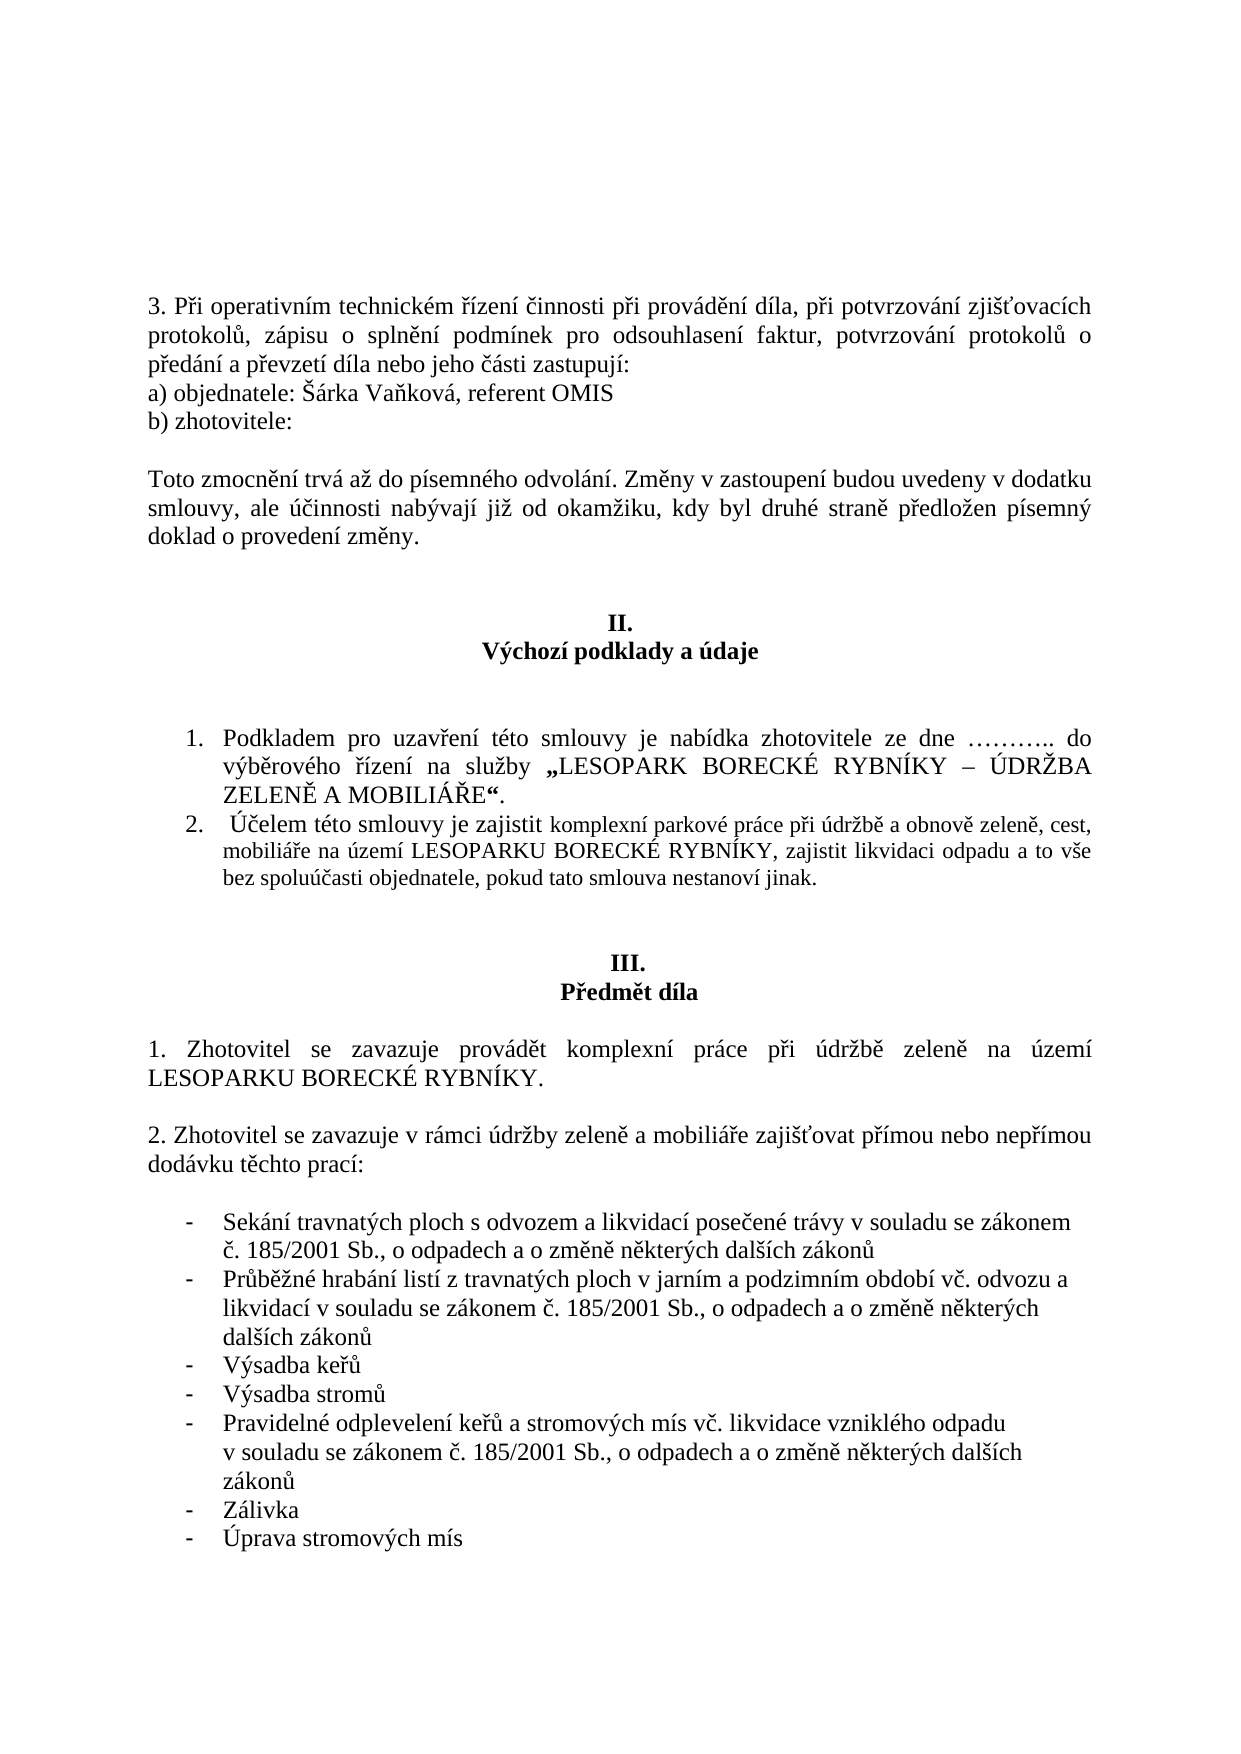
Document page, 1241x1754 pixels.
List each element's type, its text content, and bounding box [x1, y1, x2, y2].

text Výchozí podklady a údaje [148, 636, 1093, 665]
text Toto zmocnění trvá až do písemného odvolání. Změny v zastoupení budou uvedeny v dodatku smlouvy, ale účinnosti nabývají již od okamžiku, kdy byl druhé straně předložen písemný doklad o provedení změny. [148, 464, 1093, 550]
list Podkladem pro uzavření této smlouvy je nabídka zhotovitele ze dne ……….. do výběrového řízení na služby „LESOPARK BORECKÉ RYBNÍKY – ÚDRŽBA ZELENĚ A MOBILIÁŘE“. [185, 723, 1093, 809]
text Předmět díla [148, 977, 1093, 1005]
list Průběžné hrabání listí z travnatých ploch v jarním a podzimním období vč. odvozu a likvidací v souladu se zákonem č. 185/2001 Sb., o odpadech a o změně některých dalších zákonů [185, 1264, 1093, 1351]
list Výsadba keřů [185, 1351, 1093, 1379]
list Pravidelné odplevelení keřů a stromových mís vč. likvidace vzniklého odpadu v souladu se zákonem č. 185/2001 Sb., o odpadech a o změně některých dalších zákonů [185, 1408, 1093, 1494]
list Sekání travnatých ploch s odvozem a likvidací posečené trávy v souladu se zákonem č. 185/2001 Sb., o odpadech a o změně některých dalších zákonů [185, 1207, 1093, 1264]
text b) zhotovitele: [148, 406, 1093, 435]
list Zálivka [185, 1494, 1093, 1523]
text 3. Při operativním technickém řízení činnosti při provádění díla, při potvrzování zjišťovacích protokolů, zápisu o splnění podmínek pro odsouhlasení faktur, potvrzování protokolů o předání a převzetí díla nebo jeho části zastupují: [148, 291, 1093, 378]
text II. [148, 608, 1093, 636]
text a) objednatele: Šárka Vaňková, referent OMIS [148, 378, 1093, 406]
text 2. Zhotovitel se zavazuje v rámci údržby zeleně a mobiliáře zajišťovat přímou nebo nepřímou dodávku těchto prací: [148, 1120, 1093, 1178]
text III. [148, 948, 1093, 977]
list Účelem této smlouvy je zajistit komplexní parkové práce při údržbě a obnově zeleně, cest, mobiliáře na území LESOPARKU BORECKÉ RYBNÍKY, zajistit likvidaci odpadu a to vše bez spoluúčasti objednatele, pokud tato smlouva nestanoví jinak. [185, 809, 1093, 890]
list Výsadba stromů [185, 1379, 1093, 1408]
list Úprava stromových mís [185, 1523, 1093, 1552]
text 1. Zhotovitel se zavazuje provádět komplexní práce při údržbě zeleně na území LESOPARKU BORECKÉ RYBNÍKY. [148, 1034, 1093, 1092]
